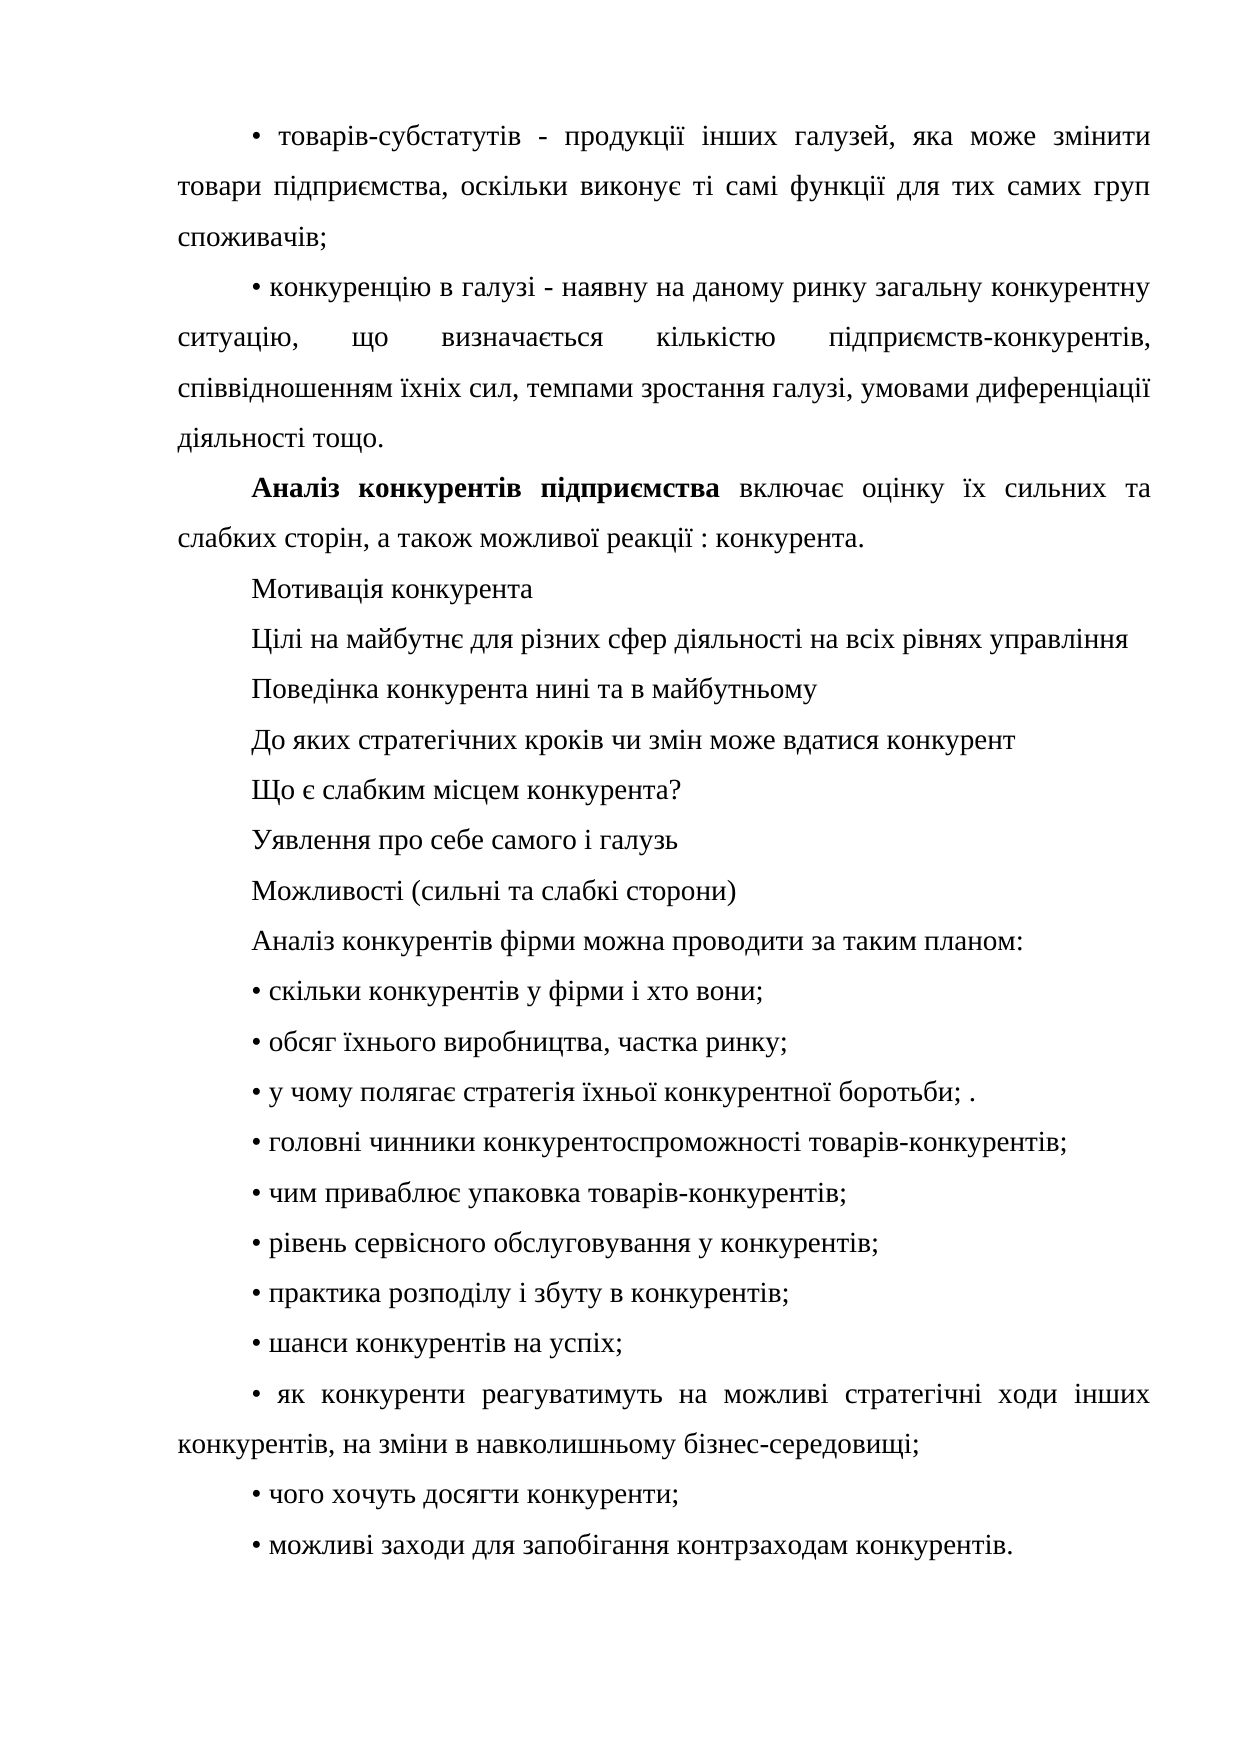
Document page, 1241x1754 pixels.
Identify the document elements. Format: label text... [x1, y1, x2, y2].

text Аналіз конкурентів підприємства включає оцінку їх сильних та слабких сторін, а також можливої реакції : конкурента. [177, 470, 1152, 554]
text • обсяг їхнього виробництва, частка ринку; [177, 1024, 1152, 1057]
text До яких стратегічних кроків чи змін може вдатися конкурент [177, 722, 1152, 755]
text • як конкуренти реагуватимуть на можливі стратегічні ходи інших конкурентів, на зміни в навколишньому бізнес-середовищі; [177, 1376, 1152, 1460]
text • скільки конкурентів у фірми і хто вони; [177, 973, 1152, 1007]
text • чого хочуть досягти конкуренти; [177, 1477, 1152, 1510]
text Можливості (сильні та слабкі сторони) [177, 873, 1152, 906]
text Уявлення про себе самого і галузь [177, 822, 1152, 856]
text • шанси конкурентів на успіх; [177, 1326, 1152, 1359]
text • товарів-субстатутів - продукції інших галузей, яка може змінити товари підприємства, оскільки виконує ті самі функції для тих самих груп споживачів; [177, 118, 1152, 252]
text • у чому полягає стратегія їхньої конкурентної боротьби; . [177, 1074, 1152, 1108]
text Поведінка конкурента нині та в майбутньому [177, 672, 1152, 705]
text • конкуренцію в галузі - наявну на даному ринку загальну конкурентну ситуацію, що визначається кількістю підприємств-конкурентів, співвідношенням їхніх сил, темпами зростання галузі, умовами диференціації діяльності тощо. [177, 269, 1152, 453]
text • практика розподілу і збуту в конкурентів; [177, 1275, 1152, 1309]
text • головні чинники конкурентоспроможності товарів-конкурентів; [177, 1124, 1152, 1158]
text • рівень сервісного обслуговування у конкурентів; [177, 1225, 1152, 1258]
text Мотивація конкурента [177, 571, 1152, 604]
text Що є слабким місцем конкурента? [177, 772, 1152, 806]
text • чим приваблює упаковка товарів-конкурентів; [177, 1175, 1152, 1208]
text Цілі на майбутнє для різних сфер діяльності на всіх рівнях управління [177, 621, 1152, 655]
text Аналіз конкурентів фірми можна проводити за таким планом: [177, 923, 1152, 957]
text • можливі заходи для запобігання контрзаходам конкурентів. [177, 1527, 1152, 1560]
